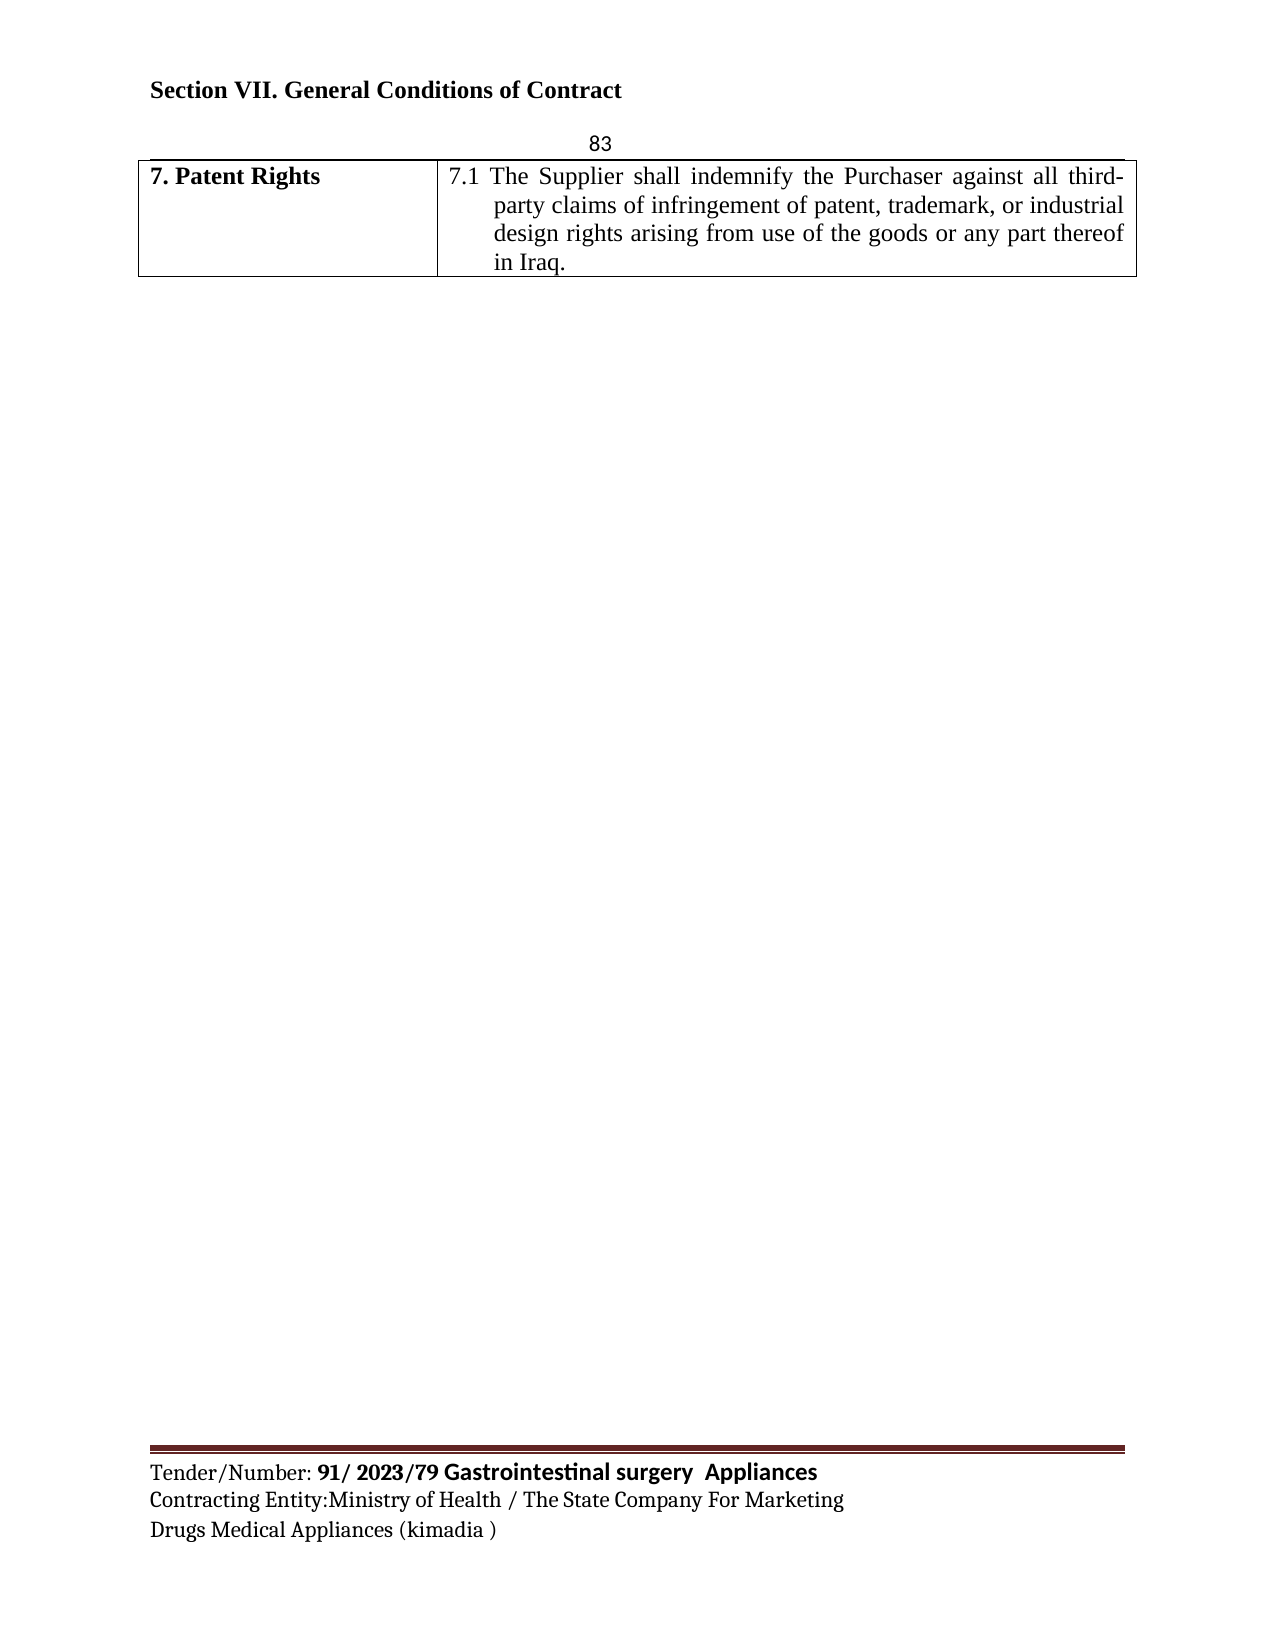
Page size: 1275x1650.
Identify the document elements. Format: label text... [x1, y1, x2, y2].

table_cell 7. Patent Rights [139, 161, 437, 276]
table_cell 7.1 The Supplier shall indemnify the Purchaser against all third-party claims of infringement of patent, trademark, or industrial design rights arising from use of the goods or any part thereof in Iraq. [438, 161, 1136, 276]
